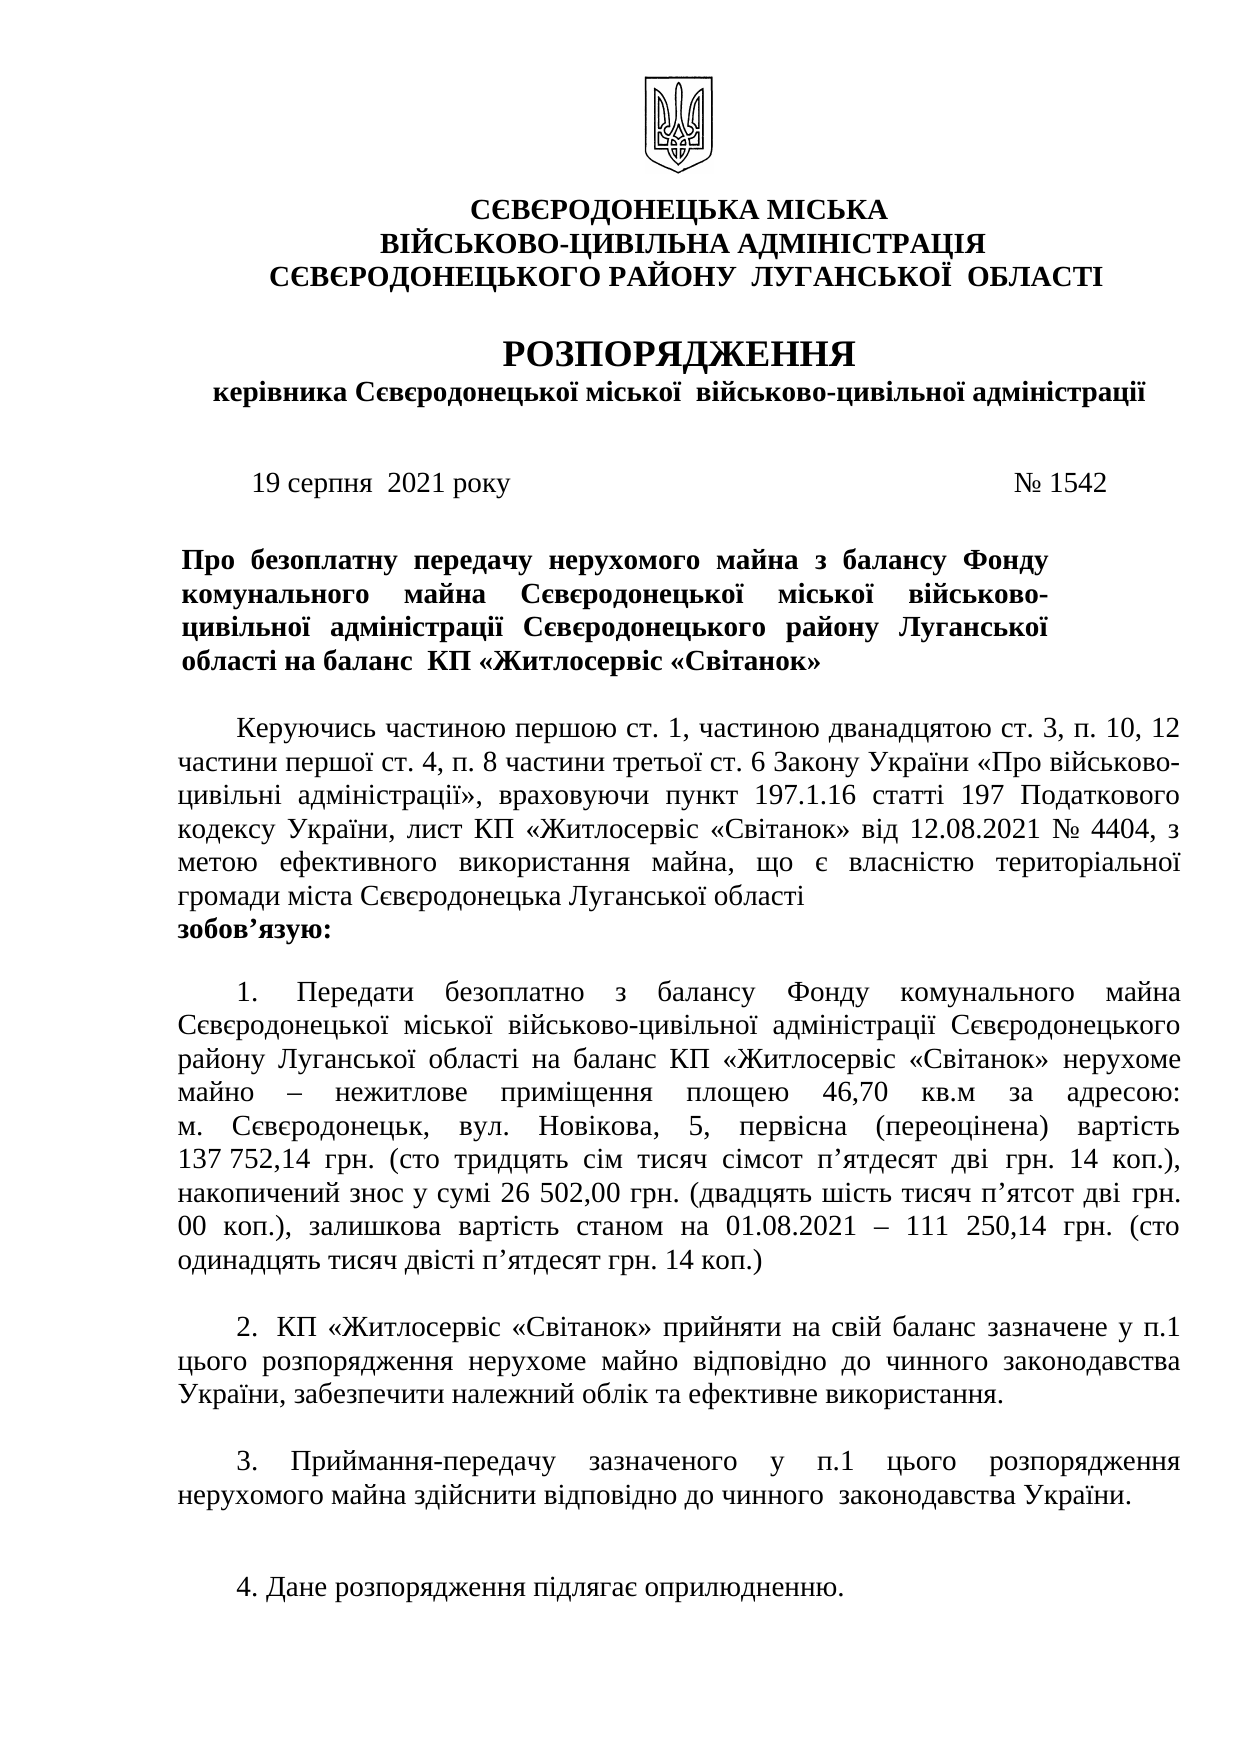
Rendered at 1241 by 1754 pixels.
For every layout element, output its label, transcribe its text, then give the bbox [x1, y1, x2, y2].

text зобовʼязую: [177, 911, 1181, 945]
text 4. Дане розпорядження підлягає оприлюдненню. [177, 1569, 1181, 1602]
list Передати безоплатно з балансу Фонду комунального майна Сєвєродонецької міської військово-цивільної адміністрації Сєвєродонецького району Луганської області на баланс КП «Житлосервіс «Світанок» нерухоме майно – нежитлове приміщення площею 46,70 кв.м за адресою: м. Сєвєродонецьк, вул. Новікова, 5, первісна (переоцінена) вартість 137 752,14 грн. (сто тридцять сім тисяч сімсот п’ятдесят дві грн. 14 коп.), накопичений знос у сумі 26 502,00 грн. (двадцять шість тисяч п’ятсот дві грн. 00 коп.), залишкова вартість станом на 01.08.2021 – 111 250,14 грн. (сто одинадцять тисяч двісті п’ятдесят грн. 14 коп.) [177, 974, 1181, 1276]
text 2. КП «Житлосервіс «Світанок» прийняти на свій баланс зазначене у п.1 цього розпорядження нерухоме майно відповідно до чинного законодавства України, забезпечити належний облік та ефективне використання. [177, 1309, 1181, 1410]
text Керуючись частиною першою ст. 1, частиною дванадцятою ст. 3, п. 10, 12 частини першої ст. 4, п. 8 частини третьої ст. 6 Закону України «Про військово-цивільні адміністрації», враховуючи пункт 197.1.16 статті 197 Податкового кодексу України, лист КП «Житлосервіс «Світанок» від 12.08.2021 № 4404, з метою ефективного використання майна, що є власністю територіальної громади міста Сєвєродонецька Луганської області [177, 710, 1181, 911]
text 3. Приймання-передачу зазначеного у п.1 цього розпорядження нерухомого майна здійснити відповідно до чинного законодавства України. [177, 1443, 1181, 1510]
text Про безоплатну передачу нерухомого майна з балансу Фонду комунального майна Сєвєродонецької міської військово-цивільної адміністрації Сєвєродонецького району Луганської області на баланс КП «Житлосервіс «Світанок» [181, 542, 1048, 677]
text СЄВЄРОДОНЕЦЬКА МІСЬКА [177, 192, 1181, 226]
text керівника Сєвєродонецької міської військово-цивільної адміністрації [177, 374, 1181, 408]
title РОЗПОРЯДЖЕННЯ [177, 331, 1181, 374]
text ВІЙСЬКОВО-ЦИВІЛЬНА АДМІНІСТРАЦІЯ [177, 226, 1181, 259]
text СЄВЄРОДОНЕЦЬКОГО РАЙОНУ ЛУГАНСЬКОЇ ОБЛАСТІ [177, 259, 1181, 293]
text 19 серпня 2021 року № 1542 [177, 466, 1181, 499]
